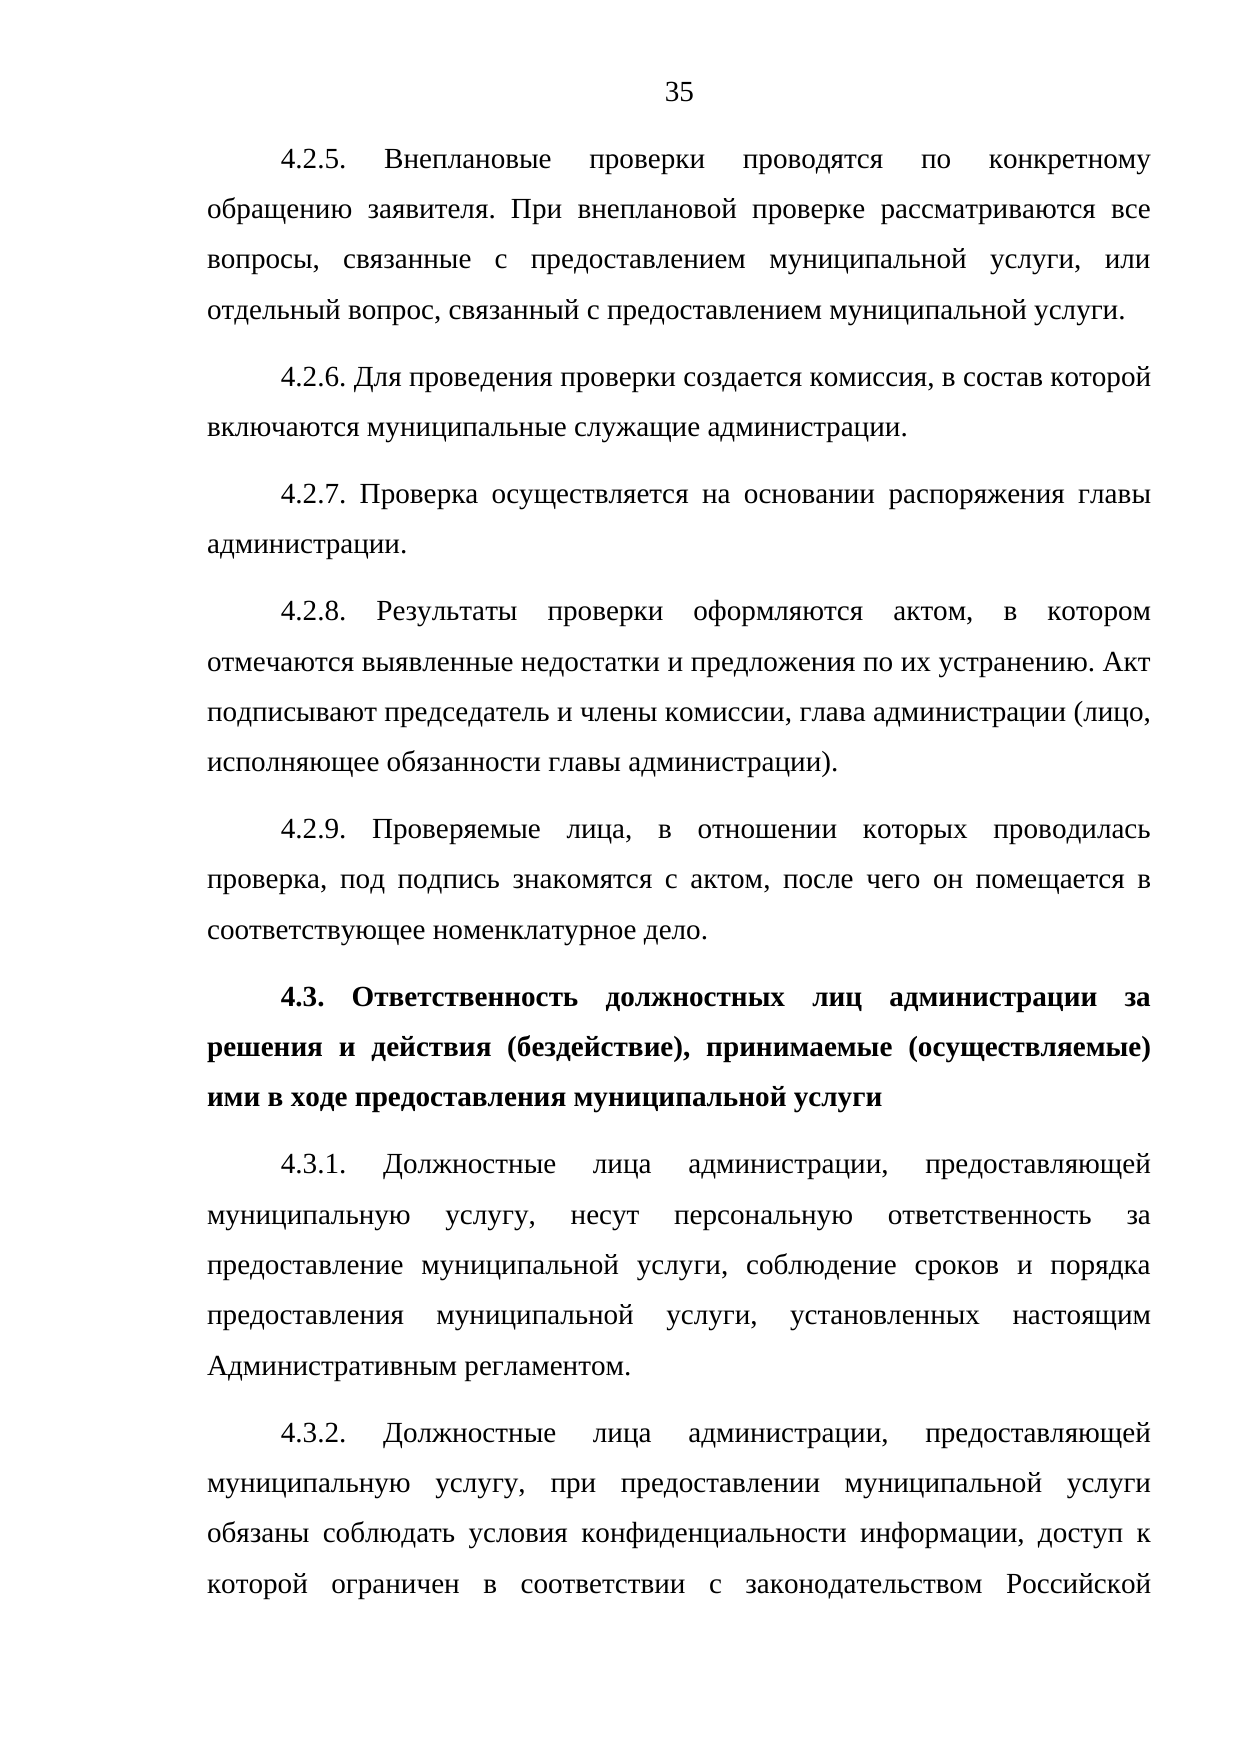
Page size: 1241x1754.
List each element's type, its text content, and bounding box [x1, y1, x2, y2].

text 4.2.7. Проверка осуществляется на основании распоряжения главы администрации. [207, 476, 1152, 560]
subtitle 4.3. Ответственность должностных лиц администрации за решения и действия (бездействие), принимаемые (осуществляемые) ими в ходе предоставления муниципальной услуги [207, 979, 1152, 1113]
text 4.2.5. Внеплановые проверки проводятся по конкретному обращению заявителя. При внеплановой проверке рассматриваются все вопросы, связанные с предоставлением муниципальной услуги, или отдельный вопрос, связанный с предоставлением муниципальной услуги. [207, 141, 1152, 325]
text 4.2.6. Для проведения проверки создается комиссия, в состав которой включаются муниципальные служащие администрации. [207, 359, 1152, 443]
text 4.2.8. Результаты проверки оформляются актом, в котором отмечаются выявленные недостатки и предложения по их устранению. Акт подписывают председатель и члены комиссии, глава администрации (лицо, исполняющее обязанности главы администрации). [207, 593, 1152, 778]
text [207, 1415, 1152, 1599]
text 4.3.1. Должностные лица администрации, предоставляющей муниципальную услугу, несут персональную ответственность за предоставление муниципальной услуги, соблюдение сроков и порядка предоставления муниципальной услуги, установленных настоящим Административным регламентом. [207, 1147, 1152, 1381]
text 4.2.9. Проверяемые лица, в отношении которых проводилась проверка, под подпись знакомятся с актом, после чего он помещается в соответствующее номенклатурное дело. [207, 811, 1152, 946]
